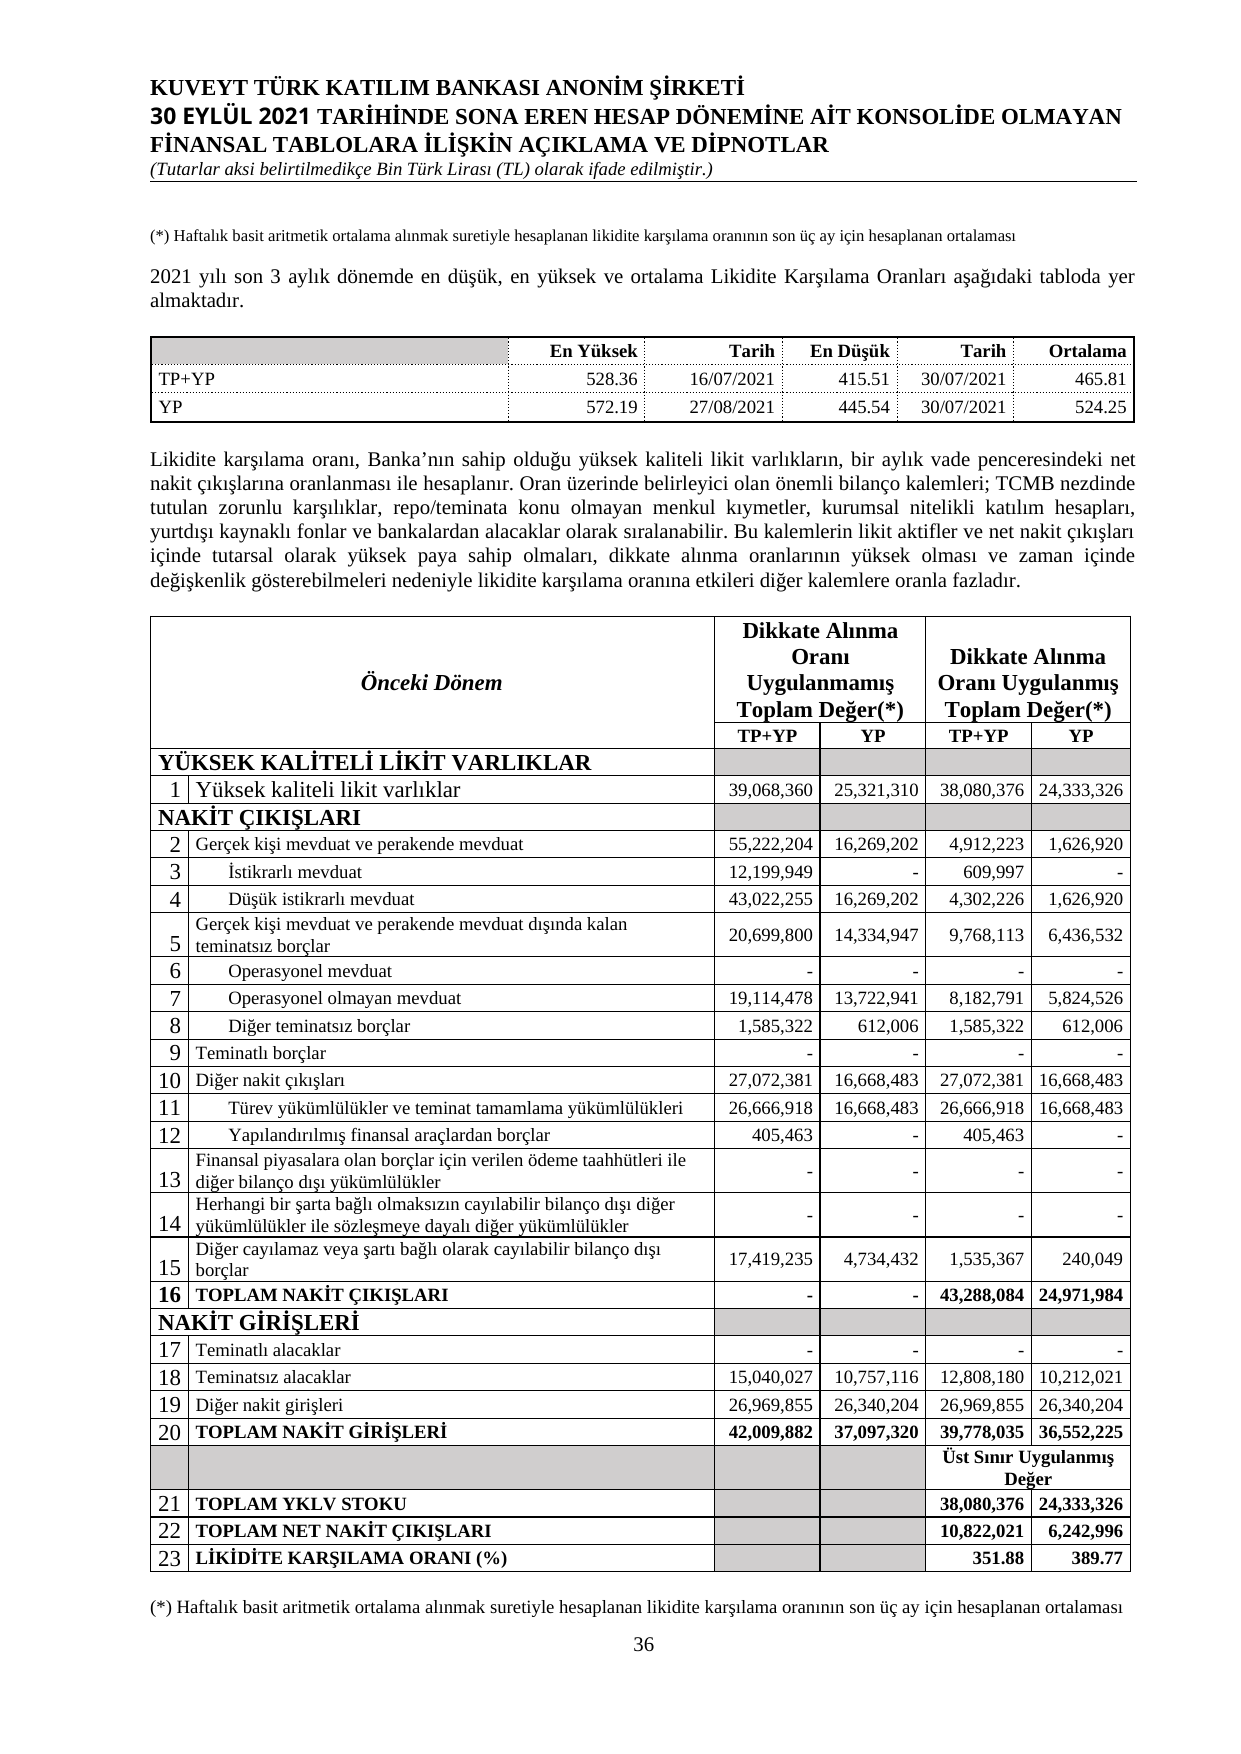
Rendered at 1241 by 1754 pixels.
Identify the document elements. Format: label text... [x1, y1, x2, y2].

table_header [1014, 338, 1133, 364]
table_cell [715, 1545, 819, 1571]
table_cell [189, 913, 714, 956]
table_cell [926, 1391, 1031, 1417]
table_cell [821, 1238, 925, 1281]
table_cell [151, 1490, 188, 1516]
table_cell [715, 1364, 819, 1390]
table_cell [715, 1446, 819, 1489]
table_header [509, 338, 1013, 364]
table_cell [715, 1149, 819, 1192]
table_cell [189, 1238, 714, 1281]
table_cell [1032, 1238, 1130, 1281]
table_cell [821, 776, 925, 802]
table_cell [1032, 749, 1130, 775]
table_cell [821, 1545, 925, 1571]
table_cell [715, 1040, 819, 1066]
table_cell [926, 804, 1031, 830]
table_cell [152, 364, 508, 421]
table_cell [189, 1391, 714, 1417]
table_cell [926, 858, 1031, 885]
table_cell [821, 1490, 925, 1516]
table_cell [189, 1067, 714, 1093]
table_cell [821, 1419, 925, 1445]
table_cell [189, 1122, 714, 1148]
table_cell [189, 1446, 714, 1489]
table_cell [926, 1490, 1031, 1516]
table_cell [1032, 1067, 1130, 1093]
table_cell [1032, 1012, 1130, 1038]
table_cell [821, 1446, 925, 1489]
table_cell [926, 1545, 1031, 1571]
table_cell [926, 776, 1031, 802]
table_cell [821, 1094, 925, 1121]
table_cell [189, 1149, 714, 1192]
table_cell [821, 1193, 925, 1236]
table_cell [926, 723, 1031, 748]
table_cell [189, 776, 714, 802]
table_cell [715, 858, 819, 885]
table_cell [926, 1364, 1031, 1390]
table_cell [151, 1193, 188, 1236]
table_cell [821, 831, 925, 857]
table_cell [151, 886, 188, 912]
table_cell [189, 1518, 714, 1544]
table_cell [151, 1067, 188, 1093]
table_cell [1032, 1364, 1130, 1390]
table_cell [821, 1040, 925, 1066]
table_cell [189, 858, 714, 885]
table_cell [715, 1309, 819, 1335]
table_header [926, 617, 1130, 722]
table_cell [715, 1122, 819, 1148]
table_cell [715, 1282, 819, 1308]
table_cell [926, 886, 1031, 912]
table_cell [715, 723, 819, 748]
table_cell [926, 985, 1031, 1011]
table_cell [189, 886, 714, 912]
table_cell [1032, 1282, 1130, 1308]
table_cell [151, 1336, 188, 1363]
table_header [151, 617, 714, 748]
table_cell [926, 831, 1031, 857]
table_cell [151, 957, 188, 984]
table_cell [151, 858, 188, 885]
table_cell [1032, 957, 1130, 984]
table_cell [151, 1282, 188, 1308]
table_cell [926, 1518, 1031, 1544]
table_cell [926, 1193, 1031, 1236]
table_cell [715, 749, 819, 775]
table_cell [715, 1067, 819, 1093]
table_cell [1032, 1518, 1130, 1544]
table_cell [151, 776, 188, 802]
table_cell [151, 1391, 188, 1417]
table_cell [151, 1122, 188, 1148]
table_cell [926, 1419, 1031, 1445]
text 2021 yılı son 3 aylık dönemde en düşük, en yüksek ve ortalama Likidite Karşılama Oranları aşağıdaki tabloda yer almaktadır. [150, 264, 1137, 312]
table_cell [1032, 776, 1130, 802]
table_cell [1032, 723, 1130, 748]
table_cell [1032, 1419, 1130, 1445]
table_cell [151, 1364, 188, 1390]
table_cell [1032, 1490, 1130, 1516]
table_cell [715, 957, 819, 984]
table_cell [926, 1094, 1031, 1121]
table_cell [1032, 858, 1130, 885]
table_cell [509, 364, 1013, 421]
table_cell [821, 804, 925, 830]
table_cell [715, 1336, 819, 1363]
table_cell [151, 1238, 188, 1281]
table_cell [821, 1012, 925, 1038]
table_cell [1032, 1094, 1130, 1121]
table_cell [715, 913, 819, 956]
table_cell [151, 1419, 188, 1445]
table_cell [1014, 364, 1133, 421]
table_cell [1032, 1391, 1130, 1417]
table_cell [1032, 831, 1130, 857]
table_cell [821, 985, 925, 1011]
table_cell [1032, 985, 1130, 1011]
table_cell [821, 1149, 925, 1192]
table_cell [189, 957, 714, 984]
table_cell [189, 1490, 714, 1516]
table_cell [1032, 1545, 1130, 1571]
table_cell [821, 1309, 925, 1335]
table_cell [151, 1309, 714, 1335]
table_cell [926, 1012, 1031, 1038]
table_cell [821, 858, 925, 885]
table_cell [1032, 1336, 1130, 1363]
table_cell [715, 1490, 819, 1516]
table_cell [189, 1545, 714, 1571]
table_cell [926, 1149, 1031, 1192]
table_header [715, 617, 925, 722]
text (*) Haftalık basit aritmetik ortalama alınmak suretiyle hesaplanan likidite karşılama oranının son üç ay için hesaplanan ortalaması [150, 226, 1137, 245]
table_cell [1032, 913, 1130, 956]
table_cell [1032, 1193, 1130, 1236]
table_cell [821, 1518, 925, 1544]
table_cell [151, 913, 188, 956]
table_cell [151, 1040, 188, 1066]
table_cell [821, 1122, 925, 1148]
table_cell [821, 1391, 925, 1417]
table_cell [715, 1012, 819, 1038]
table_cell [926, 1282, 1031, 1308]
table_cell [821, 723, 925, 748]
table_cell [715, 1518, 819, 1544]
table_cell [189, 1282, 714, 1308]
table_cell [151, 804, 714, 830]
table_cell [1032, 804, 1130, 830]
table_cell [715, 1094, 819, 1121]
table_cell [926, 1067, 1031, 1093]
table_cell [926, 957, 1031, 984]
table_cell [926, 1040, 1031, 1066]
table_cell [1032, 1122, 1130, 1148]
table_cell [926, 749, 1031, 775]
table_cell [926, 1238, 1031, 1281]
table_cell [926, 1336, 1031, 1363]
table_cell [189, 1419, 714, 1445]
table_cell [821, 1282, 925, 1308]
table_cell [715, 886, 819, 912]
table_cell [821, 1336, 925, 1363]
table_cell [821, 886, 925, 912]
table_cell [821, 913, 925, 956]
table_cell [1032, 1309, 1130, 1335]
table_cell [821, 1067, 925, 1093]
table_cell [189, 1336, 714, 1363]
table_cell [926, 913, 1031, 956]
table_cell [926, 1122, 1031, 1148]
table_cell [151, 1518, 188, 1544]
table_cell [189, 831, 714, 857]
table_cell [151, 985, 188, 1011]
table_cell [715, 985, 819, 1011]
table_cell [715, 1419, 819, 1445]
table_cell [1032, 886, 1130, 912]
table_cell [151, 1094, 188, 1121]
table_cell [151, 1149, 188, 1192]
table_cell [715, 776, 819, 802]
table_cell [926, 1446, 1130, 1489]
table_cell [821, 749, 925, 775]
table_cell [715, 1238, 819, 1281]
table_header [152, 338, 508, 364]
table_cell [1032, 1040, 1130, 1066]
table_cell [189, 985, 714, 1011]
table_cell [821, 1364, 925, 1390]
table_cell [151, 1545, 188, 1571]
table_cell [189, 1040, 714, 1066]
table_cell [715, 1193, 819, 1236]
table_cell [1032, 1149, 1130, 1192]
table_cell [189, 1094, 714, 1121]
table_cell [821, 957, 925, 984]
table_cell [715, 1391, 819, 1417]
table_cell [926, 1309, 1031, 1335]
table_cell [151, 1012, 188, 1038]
text (*) Haftalık basit aritmetik ortalama alınmak suretiyle hesaplanan likidite karşılama oranının son üç ay için hesaplanan ortalaması [150, 1596, 1137, 1618]
text Likidite karşılama oranı, Banka’nın sahip olduğu yüksek kaliteli likit varlıkların, bir aylık vade penceresindeki net nakit çıkışlarına oranlanması ile hesaplanır. Oran üzerinde belirleyici olan önemli bilanço kalemleri; TCMB nezdinde tutulan zorunlu karşılıklar, repo/teminata konu olmayan menkul kıymetler, kurumsal nitelikli katılım hesapları, yurtdışı kaynaklı fonlar ve bankalardan alacaklar olarak sıralanabilir. Bu kalemlerin likit aktifler ve net nakit çıkışları içinde tutarsal olarak yüksek paya sahip olmaları, dikkate alınma oranlarının yüksek olması ve zaman içinde değişkenlik gösterebilmeleri nedeniyle likidite karşılama oranına etkileri diğer kalemlere oranla fazladır. [150, 447, 1137, 592]
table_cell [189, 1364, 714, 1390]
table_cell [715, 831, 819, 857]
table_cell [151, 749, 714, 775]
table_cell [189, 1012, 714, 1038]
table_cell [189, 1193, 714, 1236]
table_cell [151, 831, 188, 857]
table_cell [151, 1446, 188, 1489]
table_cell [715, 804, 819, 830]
